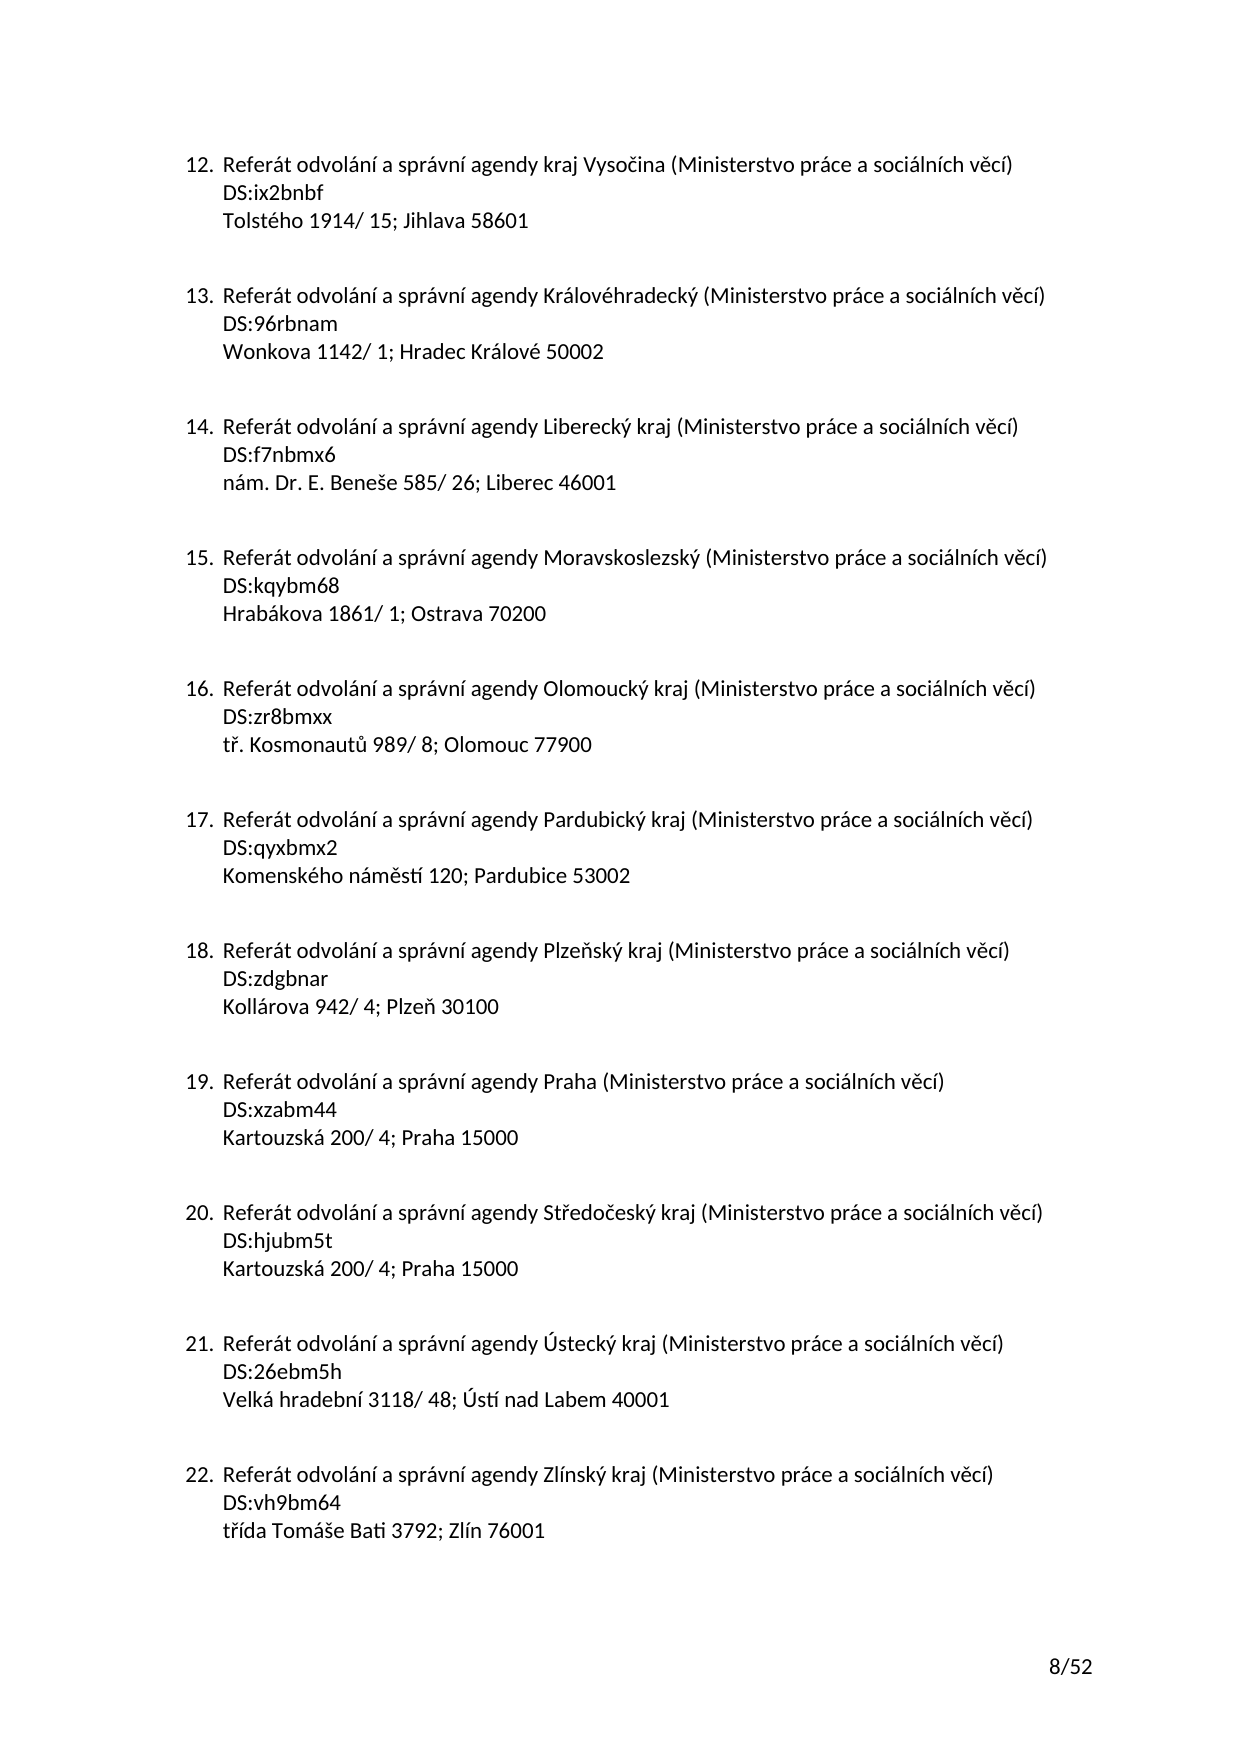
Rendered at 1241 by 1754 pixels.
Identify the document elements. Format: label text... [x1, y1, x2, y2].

list Referát odvolání a správní agendy Olomoucký kraj (Ministerstvo práce a sociálních věcí) [185, 674, 1093, 702]
list nám. Dr. E. Beneše 585/ 26; Liberec 46001 [223, 468, 1093, 496]
list DS:zr8bmxx [223, 702, 1093, 730]
list Tolstého 1914/ 15; Jihlava 58601 [223, 206, 1093, 234]
list Hrabákova 1861/ 1; Ostrava 70200 [223, 599, 1093, 627]
list DS:ix2bnbf [223, 178, 1093, 206]
list Kartouzská 200/ 4; Praha 15000 [223, 1123, 1093, 1151]
list DS:vh9bm64 [223, 1488, 1093, 1516]
list DS:hjubm5t [223, 1226, 1093, 1254]
list Referát odvolání a správní agendy Plzeňský kraj (Ministerstvo práce a sociálních věcí) [185, 936, 1093, 964]
list Velká hradební 3118/ 48; Ústí nad Labem 40001 [223, 1385, 1093, 1413]
list Referát odvolání a správní agendy Pardubický kraj (Ministerstvo práce a sociálních věcí) [185, 805, 1093, 833]
list DS:96rbnam [223, 309, 1093, 337]
list Referát odvolání a správní agendy Středočeský kraj (Ministerstvo práce a sociálních věcí) [185, 1198, 1093, 1226]
list Referát odvolání a správní agendy Královéhradecký (Ministerstvo práce a sociálních věcí) [185, 281, 1093, 309]
list Referát odvolání a správní agendy Zlínský kraj (Ministerstvo práce a sociálních věcí) [185, 1460, 1093, 1488]
list Komenského náměstí 120; Pardubice 53002 [223, 861, 1093, 889]
list Wonkova 1142/ 1; Hradec Králové 50002 [223, 337, 1093, 365]
list DS:kqybm68 [223, 571, 1093, 599]
list Referát odvolání a správní agendy Ústecký kraj (Ministerstvo práce a sociálních věcí) [185, 1329, 1093, 1357]
list třída Tomáše Bati 3792; Zlín 76001 [223, 1516, 1093, 1544]
list Referát odvolání a správní agendy Praha (Ministerstvo práce a sociálních věcí) [185, 1067, 1093, 1095]
list Referát odvolání a správní agendy kraj Vysočina (Ministerstvo práce a sociálních věcí) [185, 150, 1093, 178]
list Kollárova 942/ 4; Plzeň 30100 [223, 992, 1093, 1020]
list DS:zdgbnar [223, 964, 1093, 992]
list tř. Kosmonautů 989/ 8; Olomouc 77900 [223, 730, 1093, 758]
list DS:qyxbmx2 [223, 833, 1093, 861]
list Referát odvolání a správní agendy Liberecký kraj (Ministerstvo práce a sociálních věcí) [185, 412, 1093, 440]
list Kartouzská 200/ 4; Praha 15000 [223, 1254, 1093, 1282]
list DS:26ebm5h [223, 1357, 1093, 1385]
list DS:xzabm44 [223, 1095, 1093, 1123]
list DS:f7nbmx6 [223, 440, 1093, 468]
list Referát odvolání a správní agendy Moravskoslezský (Ministerstvo práce a sociálních věcí) [185, 543, 1093, 571]
